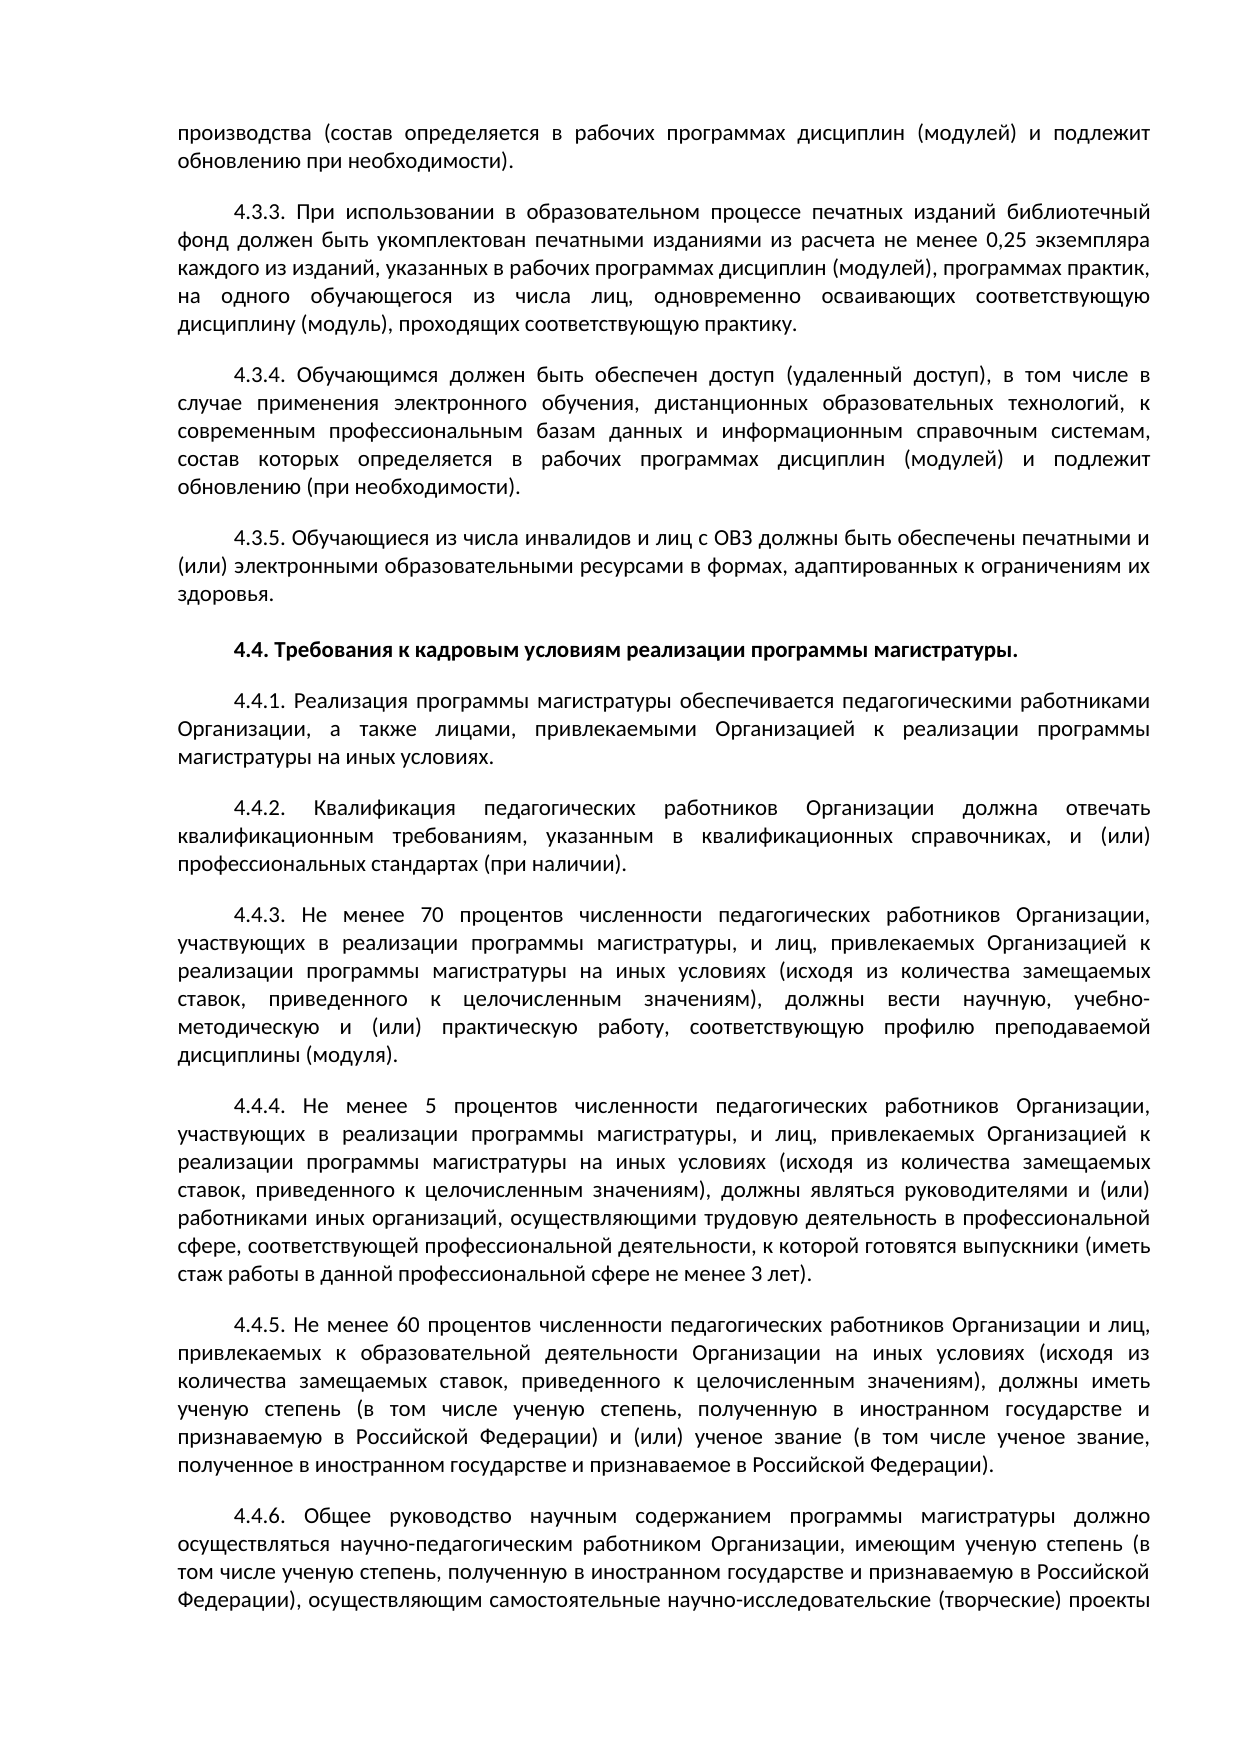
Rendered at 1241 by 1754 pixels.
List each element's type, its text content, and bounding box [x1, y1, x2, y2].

text 4.4.4. Не менее 5 процентов численности педагогических работников Организации, участвующих в реализации программы магистратуры, и лиц, привлекаемых Организацией к реализации программы магистратуры на иных условиях (исходя из количества замещаемых ставок, приведенного к целочисленным значениям), должны являться руководителями и (или) работниками иных организаций, осуществляющими трудовую деятельность в профессиональной сфере, соответствующей профессиональной деятельности, к которой готовятся выпускники (иметь стаж работы в данной профессиональной сфере не менее 3 лет). [177, 1091, 1152, 1287]
text 4.4.5. Не менее 60 процентов численности педагогических работников Организации и лиц, привлекаемых к образовательной деятельности Организации на иных условиях (исходя из количества замещаемых ставок, приведенного к целочисленным значениям), должны иметь ученую степень (в том числе ученую степень, полученную в иностранном государстве и признаваемую в Российской Федерации) и (или) ученое звание (в том числе ученое звание, полученное в иностранном государстве и признаваемое в Российской Федерации). [177, 1310, 1152, 1478]
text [177, 1501, 1152, 1613]
text 4.4.2. Квалификация педагогических работников Организации должна отвечать квалификационным требованиям, указанным в квалификационных справочниках, и (или) профессиональных стандартах (при наличии). [177, 793, 1152, 877]
text 4.4.1. Реализация программы магистратуры обеспечивается педагогическими работниками Организации, а также лицами, привлекаемыми Организацией к реализации программы магистратуры на иных условиях. [177, 686, 1152, 770]
text 4.3.5. Обучающиеся из числа инвалидов и лиц с ОВЗ должны быть обеспечены печатными и (или) электронными образовательными ресурсами в формах, адаптированных к ограничениям их здоровья. [177, 523, 1152, 607]
title 4.4. Требования к кадровым условиям реализации программы магистратуры. [177, 635, 1152, 663]
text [177, 118, 1152, 174]
text 4.3.4. Обучающимся должен быть обеспечен доступ (удаленный доступ), в том числе в случае применения электронного обучения, дистанционных образовательных технологий, к современным профессиональным базам данных и информационным справочным системам, состав которых определяется в рабочих программах дисциплин (модулей) и подлежит обновлению (при необходимости). [177, 360, 1152, 500]
text 4.4.3. Не менее 70 процентов численности педагогических работников Организации, участвующих в реализации программы магистратуры, и лиц, привлекаемых Организацией к реализации программы магистратуры на иных условиях (исходя из количества замещаемых ставок, приведенного к целочисленным значениям), должны вести научную, учебно-методическую и (или) практическую работу, соответствующую профилю преподаваемой дисциплины (модуля). [177, 900, 1152, 1068]
text 4.3.3. При использовании в образовательном процессе печатных изданий библиотечный фонд должен быть укомплектован печатными изданиями из расчета не менее 0,25 экземпляра каждого из изданий, указанных в рабочих программах дисциплин (модулей), программах практик, на одного обучающегося из числа лиц, одновременно осваивающих соответствующую дисциплину (модуль), проходящих соответствующую практику. [177, 197, 1152, 337]
